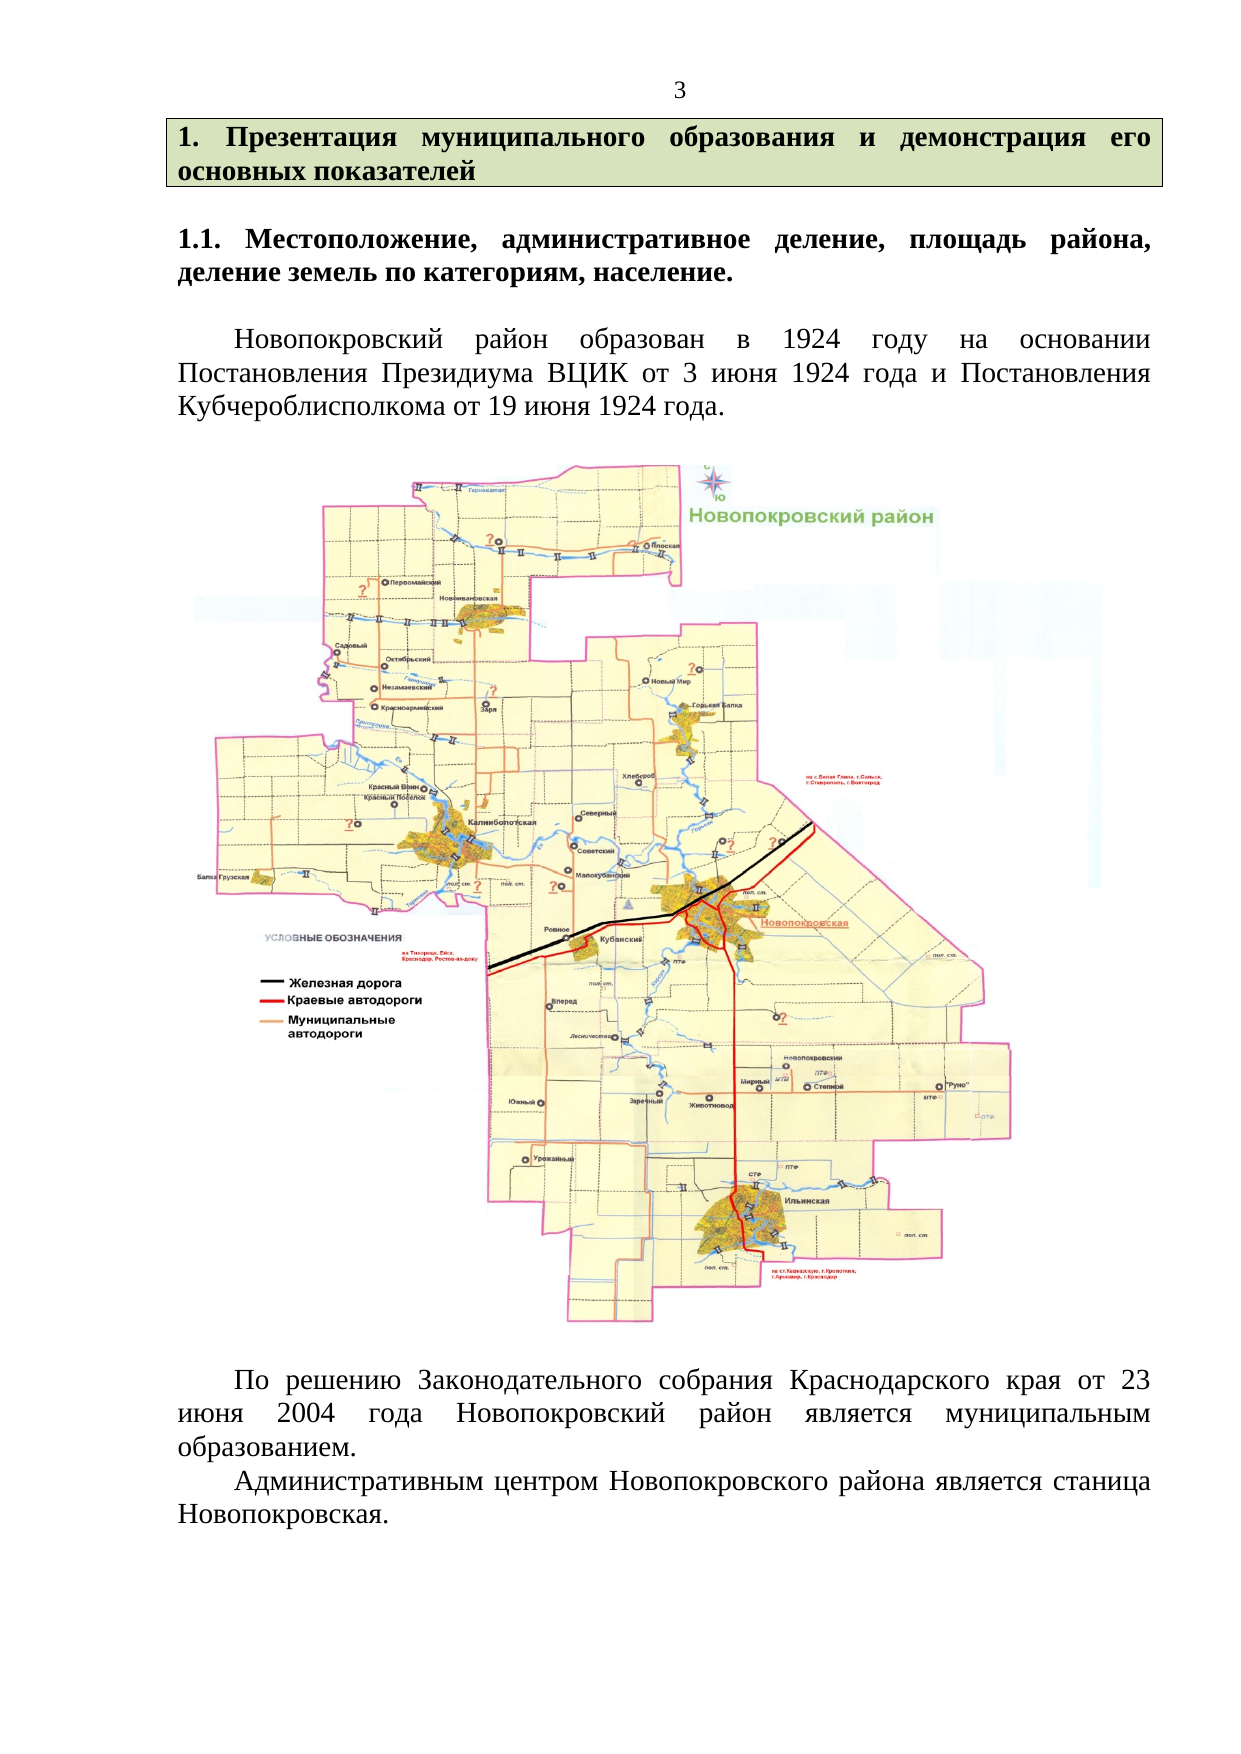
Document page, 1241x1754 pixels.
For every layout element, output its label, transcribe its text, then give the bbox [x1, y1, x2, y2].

text 1.. Местоположение, административное деление, площадь района, деление земель по категориям, население. [177, 221, 1152, 288]
picture [193, 443, 1102, 1329]
text Административным центром Новопокровского района является станица Новопокровская. [177, 1463, 1152, 1530]
table_header Презентация муниципального образования и демонстрация его основных показателей [167, 119, 1162, 186]
text Новопокровский район образован в 1924 году на основании Постановления Президиума ВЦИК от 3 июня 1924 года и Постановления Кубчероблисполкома от 19 июня 1924 года. [177, 321, 1152, 422]
text По решению Законодательного собрания Краснодарского края от 23 июня 2004 года Новопокровский район является муниципальным образованием. [177, 1362, 1152, 1463]
